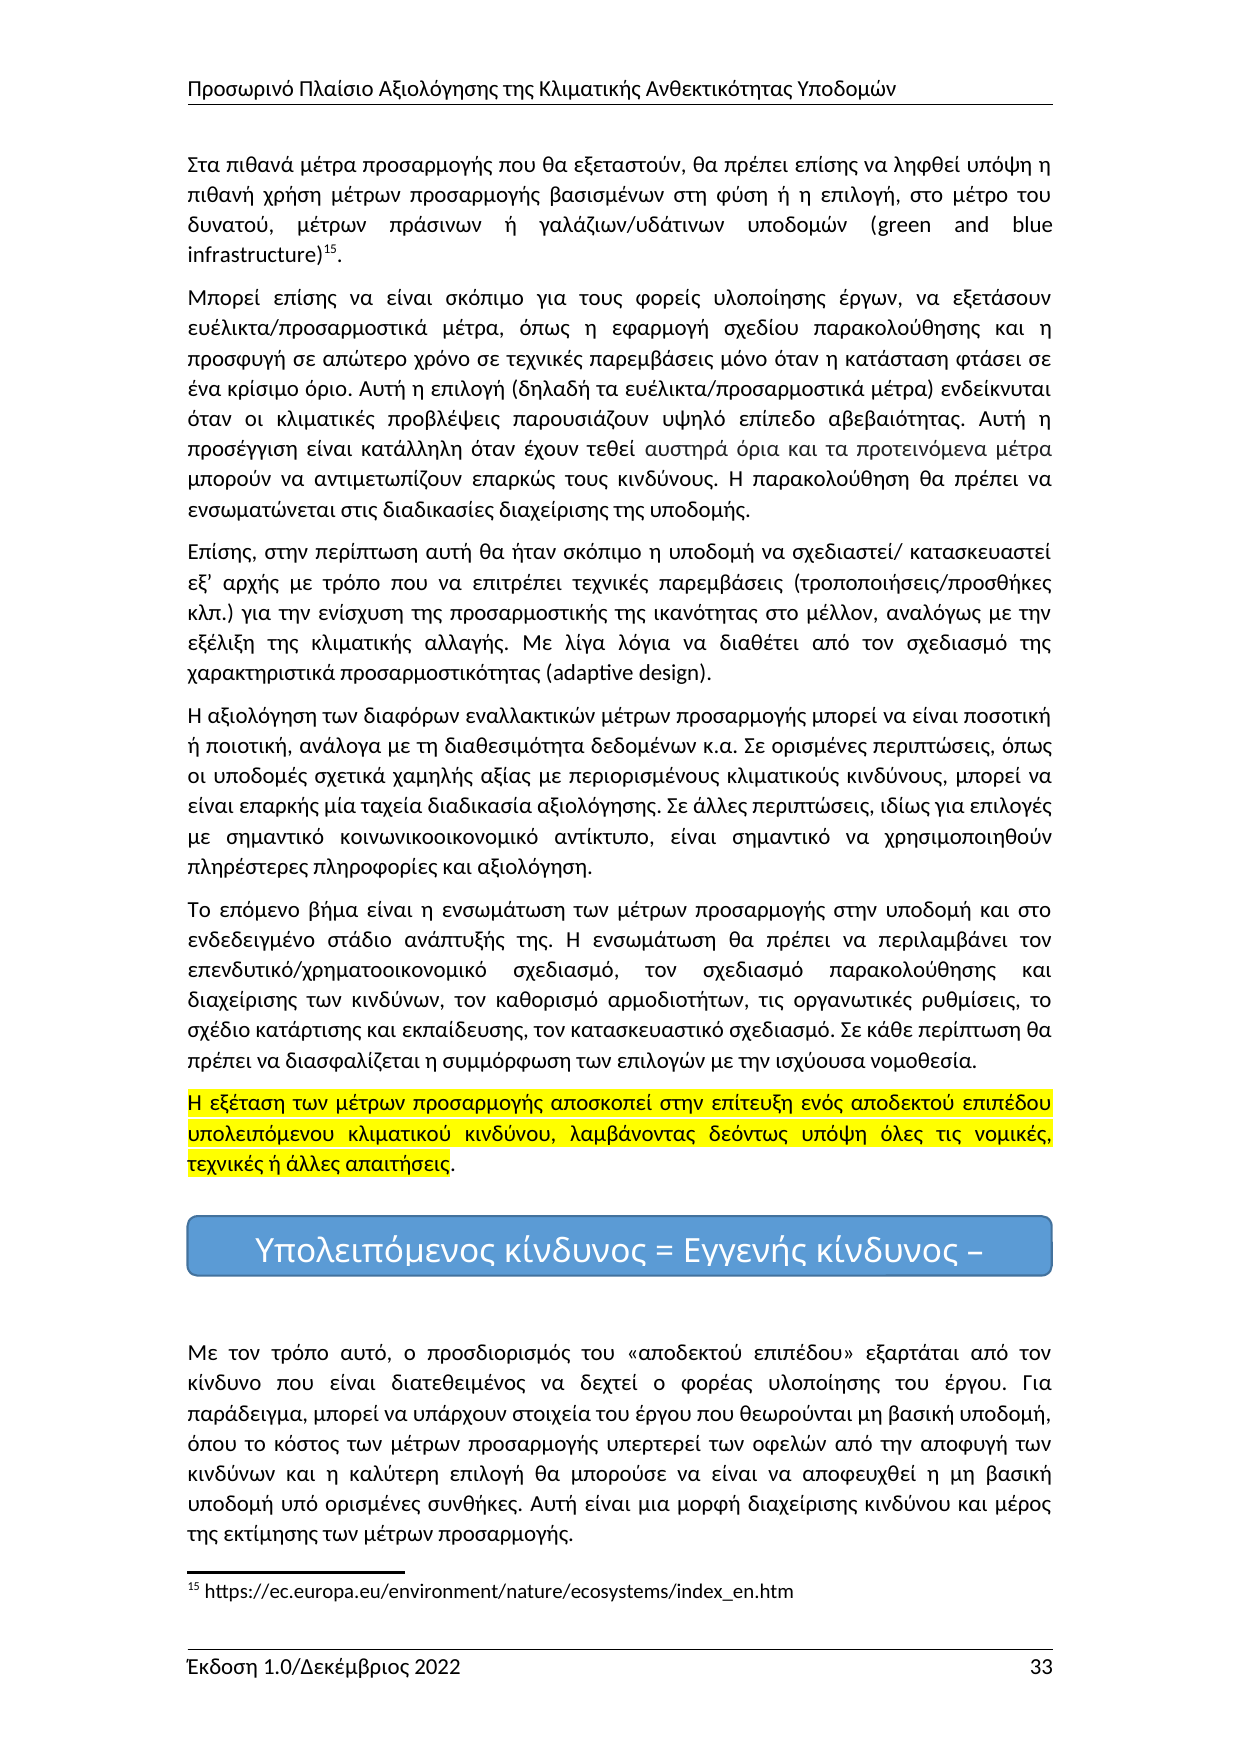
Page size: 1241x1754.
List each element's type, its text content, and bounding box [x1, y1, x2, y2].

text Με τον τρόπο αυτό, ο προσδιορισμός του «αποδεκτού επιπέδου» εξαρτάται από τον κίνδυνο που είναι διατεθειμένος να δεχτεί ο φορέας υλοποίησης του έργου. Για παράδειγμα, μπορεί να υπάρχουν στοιχεία του έργου που θεωρούνται μη βασική υποδομή, όπου το κόστος των μέτρων προσαρμογής υπερτερεί των οφελών από την αποφυγή των κινδύνων και η καλύτερη επιλογή θα μπορούσε να είναι να αποφευχθεί η μη βασική υποδομή υπό ορισμένες συνθήκες. Αυτή είναι μια μορφή διαχείρισης κινδύνου και μέρος της εκτίμησης των μέτρων προσαρμογής. [187, 1338, 1053, 1548]
text Στα πιθανά μέτρα προσαρμογής που θα εξεταστούν, θα πρέπει επίσης να ληφθεί υπόψη η πιθανή χρήση μέτρων προσαρμογής βασισμένων στη φύση ή η επιλογή, στο μέτρο του δυνατού, μέτρων πράσινων ή γαλάζιων/υδάτινων υποδομών (green and blue infrastructure). [187, 150, 1053, 269]
text Η εξέταση των μέτρων προσαρμογής αποσκοπεί στην επίτευξη ενός αποδεκτού επιπέδου υπολειπόμενου κλιματικού κινδύνου, λαμβάνοντας δεόντως υπόψη όλες τις νομικές, τεχνικές ή άλλες απαιτήσεις. [187, 1088, 1053, 1177]
text Η αξιολόγηση των διαφόρων εναλλακτικών μέτρων προσαρμογής μπορεί να είναι ποσοτική ή ποιοτική, ανάλογα με τη διαθεσιμότητα δεδομένων κ.α. Σε ορισμένες περιπτώσεις, όπως οι υποδομές σχετικά χαμηλής αξίας με περιορισμένους κλιματικούς κινδύνους, μπορεί να είναι επαρκής μία ταχεία διαδικασία αξιολόγησης. Σε άλλες περιπτώσεις, ιδίως για επιλογές με σημαντικό κοινωνικοοικονομικό αντίκτυπο, είναι σημαντικό να χρησιμοποιηθούν πληρέστερες πληροφορίες και αξιολόγηση. [187, 701, 1053, 880]
text Επίσης, στην περίπτωση αυτή θα ήταν σκόπιμο η υποδομή να σχεδιαστεί/ κατασκευαστεί εξ’ αρχής με τρόπο που να επιτρέπει τεχνικές παρεμβάσεις (τροποποιήσεις/προσθήκες κλπ.) για την ενίσχυση της προσαρμοστικής της ικανότητας στο μέλλον, αναλόγως με την εξέλιξη της κλιματικής αλλαγής. Με λίγα λόγια να διαθέτει από τον σχεδιασμό της χαρακτηριστικά προσαρμοστικότητας (adaptive design). [187, 537, 1053, 686]
text Μπορεί επίσης να είναι σκόπιμο για τους φορείς υλοποίησης έργων, να εξετάσουν ευέλικτα/προσαρμοστικά μέτρα, όπως η εφαρμογή σχεδίου παρακολούθησης και η προσφυγή σε απώτερο χρόνο σε τεχνικές παρεμβάσεις μόνο όταν η κατάσταση φτάσει σε ένα κρίσιμο όριο. Αυτή η επιλογή (δηλαδή τα ευέλικτα/προσαρμοστικά μέτρα) ενδείκνυται όταν οι κλιματικές προβλέψεις παρουσιάζουν υψηλό επίπεδο αβεβαιότητας. Αυτή η προσέγγιση είναι κατάλληλη όταν έχουν τεθεί αυστηρά όρια και τα προτεινόμενα μέτρα μπορούν να αντιμετωπίζουν επαρκώς τους κινδύνους. Η παρακολούθηση θα πρέπει να ενσωματώνεται στις διαδικασίες διαχείρισης της υποδομής. [187, 283, 1053, 523]
text Το επόμενο βήμα είναι η ενσωμάτωση των μέτρων προσαρμογής στην υποδομή και στο ενδεδειγμένο στάδιο ανάπτυξής της. Η ενσωμάτωση θα πρέπει να περιλαμβάνει τον επενδυτικό/χρηματοοικονομικό σχεδιασμό, τον σχεδιασμό παρακολούθησης και διαχείρισης των κινδύνων, τον καθορισμό αρμοδιοτήτων, τις οργανωτικές ρυθμίσεις, το σχέδιο κατάρτισης και εκπαίδευσης, τον κατασκευαστικό σχεδιασμό. Σε κάθε περίπτωση θα πρέπει να διασφαλίζεται η συμμόρφωση των επιλογών με την ισχύουσα νομοθεσία. [187, 895, 1053, 1074]
